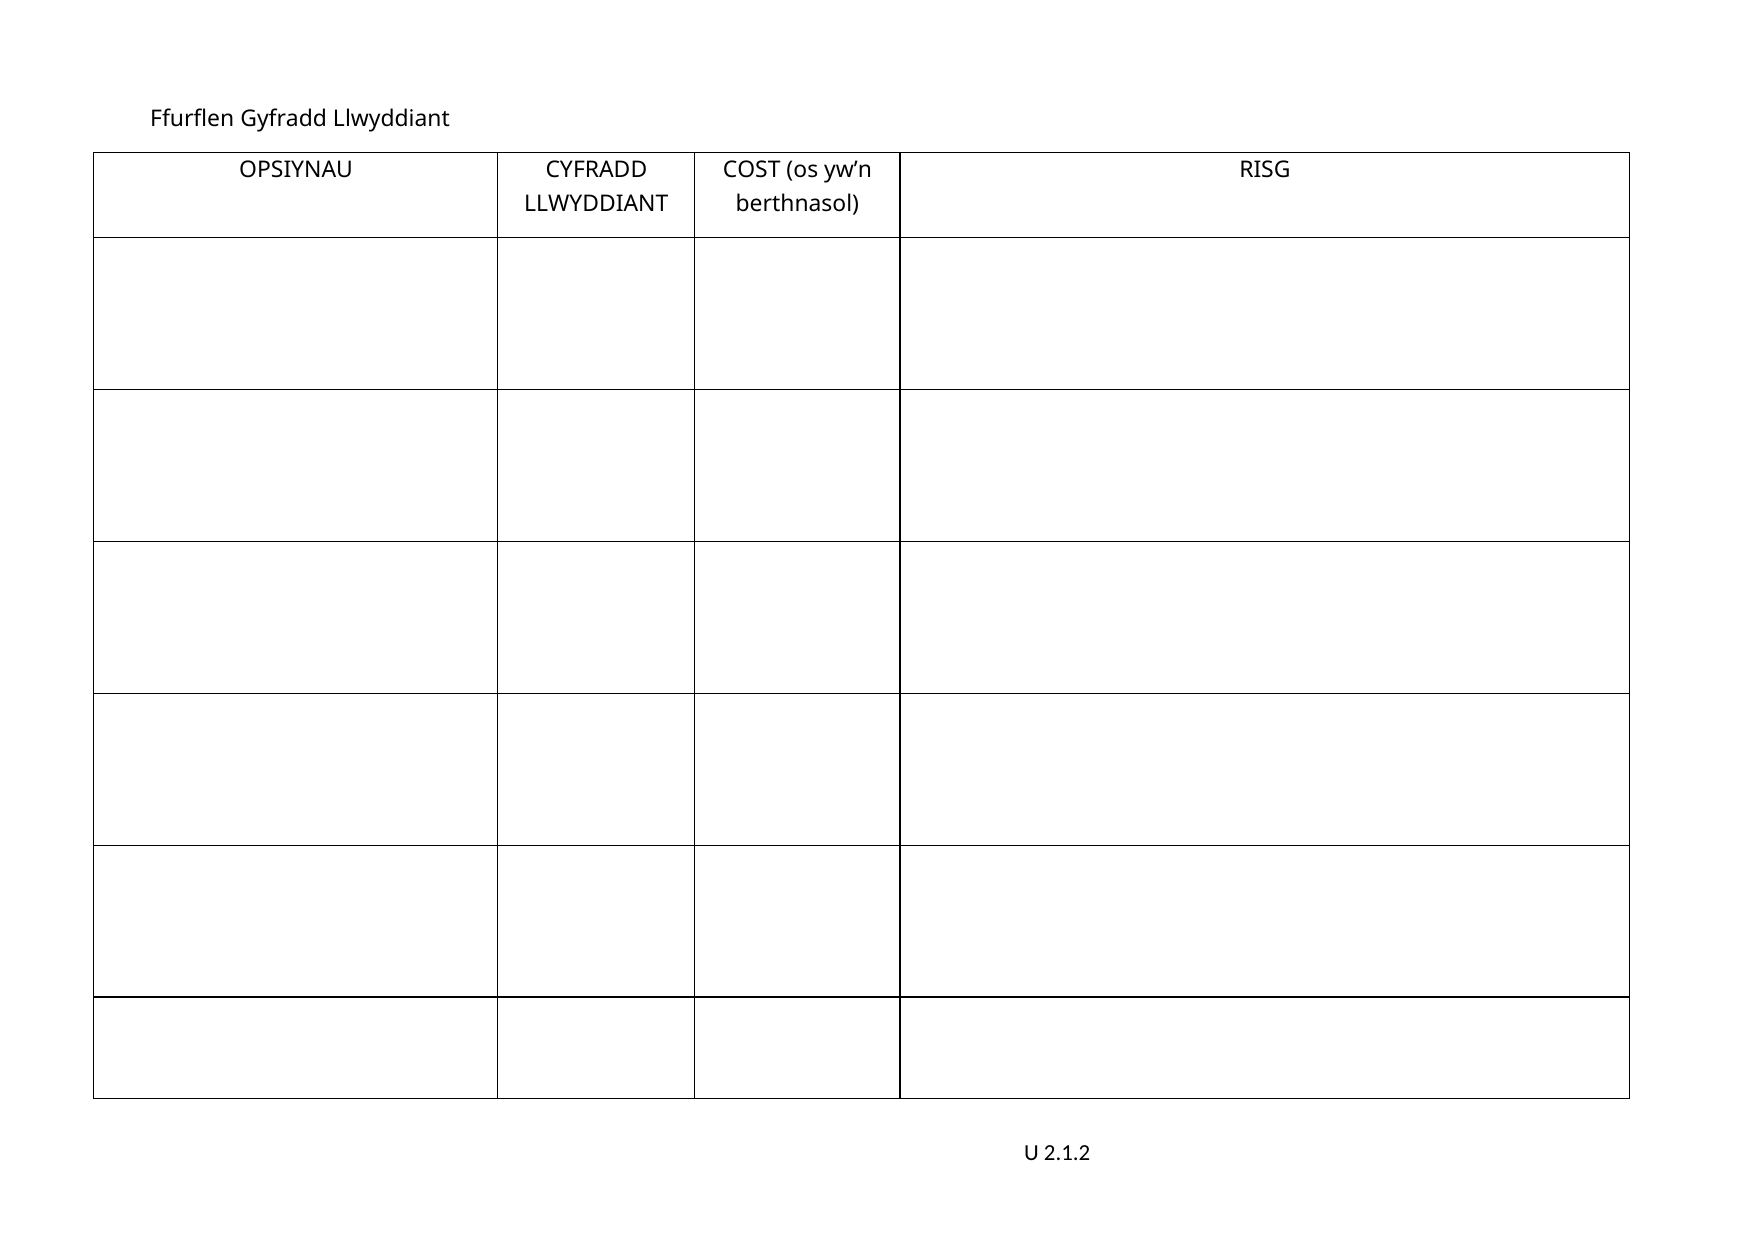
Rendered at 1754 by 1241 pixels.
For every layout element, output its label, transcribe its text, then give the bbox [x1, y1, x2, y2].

table_cell [695, 390, 899, 541]
table_cell [498, 542, 694, 693]
table_header RISG [901, 153, 1629, 237]
text Ffurflen Gyfradd Llwyddiant [150, 102, 1604, 133]
table_cell [695, 998, 899, 1098]
table_cell [901, 390, 1629, 541]
table_cell [498, 998, 694, 1098]
table_header OPSIYNAU [94, 153, 497, 237]
table_cell [498, 846, 694, 996]
table_cell [901, 542, 1629, 693]
table_cell [94, 390, 497, 541]
table_cell [695, 542, 899, 693]
table_cell [695, 238, 899, 389]
table_cell [94, 542, 497, 693]
table_cell [901, 846, 1629, 996]
table_cell [901, 998, 1629, 1098]
table_cell [498, 694, 694, 844]
table_cell [901, 238, 1629, 389]
table_cell [901, 694, 1629, 844]
table_cell [94, 998, 497, 1098]
table_header COST (os yw’n berthnasol) [695, 153, 899, 237]
table_cell [498, 238, 694, 389]
table_cell [695, 694, 899, 844]
table_cell [94, 694, 497, 844]
table_header CYFRADD LLWYDDIANT [498, 153, 694, 237]
table_cell [94, 238, 497, 389]
table_cell [695, 846, 899, 996]
table_cell [498, 390, 694, 541]
table_cell [94, 846, 497, 996]
